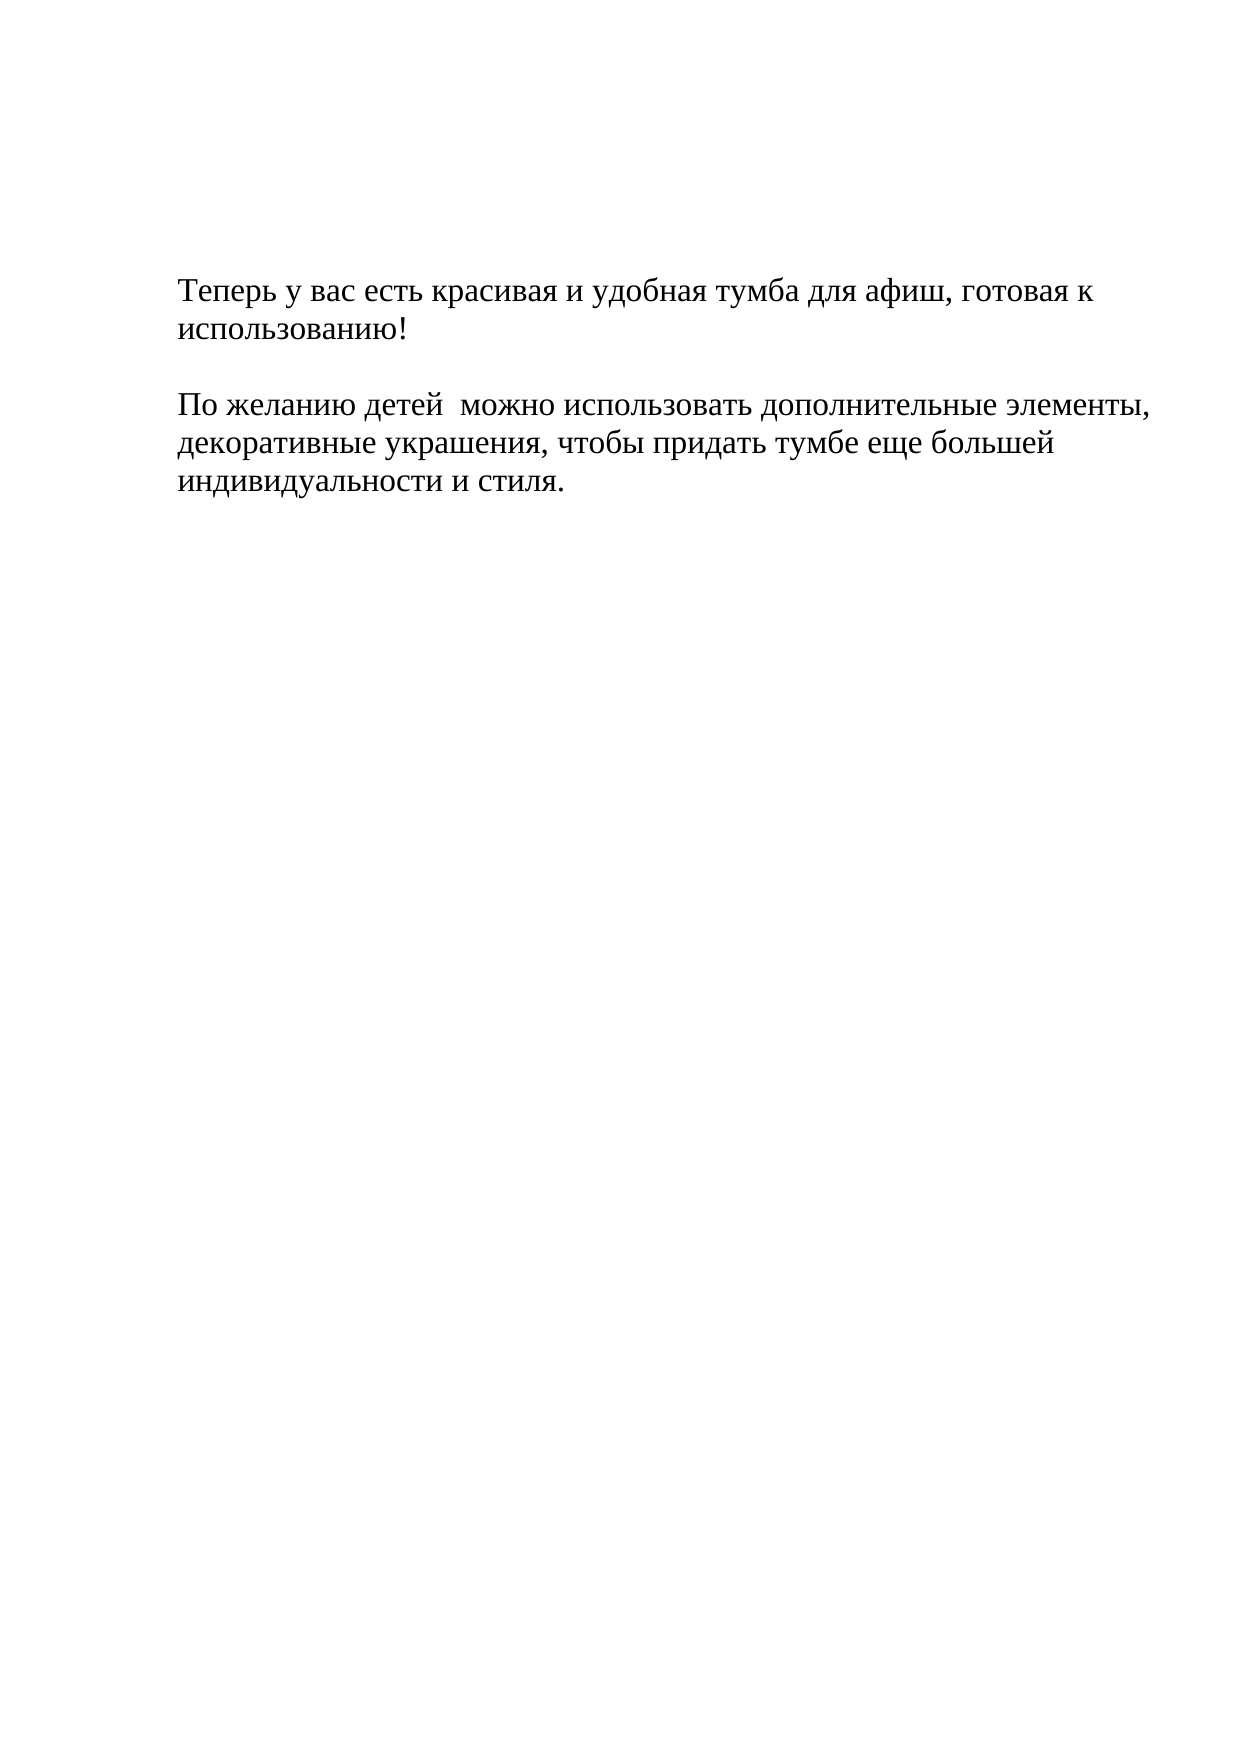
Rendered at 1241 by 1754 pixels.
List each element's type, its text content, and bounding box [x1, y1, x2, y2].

text По желанию детей можно использовать дополнительные элементы, декоративные украшения, чтобы придать тумбе еще большей индивидуальности и стиля. [177, 384, 1152, 499]
text Теперь у вас есть красивая и удобная тумба для афиш, готовая к использованию! [177, 270, 1152, 346]
